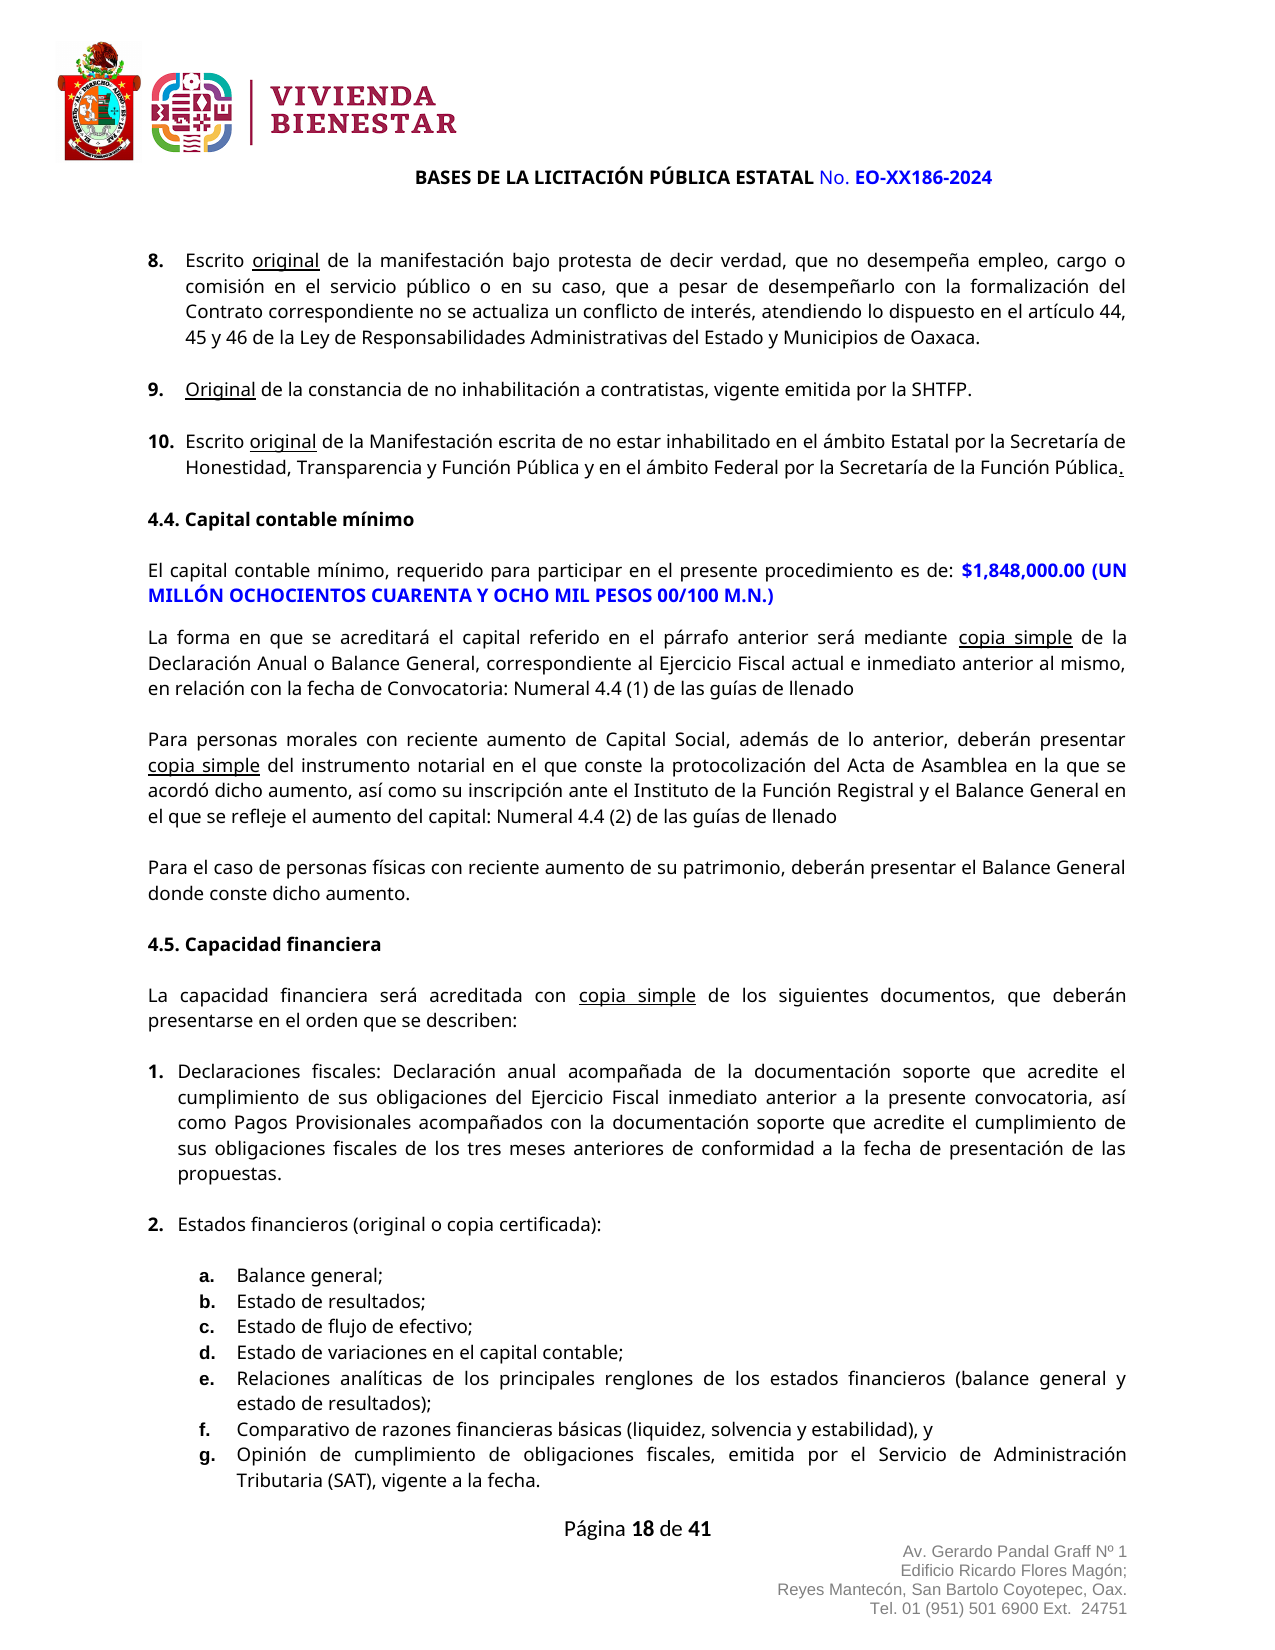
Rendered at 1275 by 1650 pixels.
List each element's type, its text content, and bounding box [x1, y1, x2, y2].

text 4.5. Capacidad financiera [148, 931, 1127, 956]
list Declaraciones fiscales: Declaración anual acompañada de la documentación soporte que acredite el cumplimiento de sus obligaciones del Ejercicio Fiscal inmediato anterior a la presente convocatoria, así como Pagos Provisionales acompañados con la documentación soporte que acredite el cumplimiento de sus obligaciones fiscales de los tres meses anteriores de conformidad a la fecha de presentación de las propuestas. [148, 1058, 1127, 1186]
text La forma en que se acreditará el capital referido en el párrafo anterior será mediante copia simple de la Declaración Anual o Balance General, correspondiente al Ejercicio Fiscal actual e inmediato anterior al mismo, en relación con la fecha de Convocatoria: Numeral 4.4 (1) de las guías de llenado [148, 625, 1127, 701]
list Estados financieros (original o copia certificada): [148, 1212, 1127, 1237]
list Escrito original de la Manifestación escrita de no estar inhabilitado en el ámbito Estatal por la Secretaría de Honestidad, Transparencia y Función Pública y en el ámbito Federal por la Secretaría de la Función Pública. [148, 429, 1127, 480]
list Balance general; [199, 1263, 1127, 1288]
list Escrito original de la manifestación bajo protesta de decir verdad, que no desempeña empleo, cargo o comisión en el servicio público o en su caso, que a pesar de desempeñarlo con la formalización del Contrato correspondiente no se actualiza un conflicto de interés, atendiendo lo dispuesto en el artículo 44, 45 y 46 de la Ley de Responsabilidades Administrativas del Estado y Municipios de Oaxaca. [148, 248, 1127, 350]
text La capacidad financiera será acreditada con copia simple de los siguientes documentos, que deberán presentarse en el orden que se describen: [148, 982, 1127, 1033]
picture [55, 41, 143, 163]
list Estado de flujo de efectivo; [199, 1314, 1127, 1339]
list Estado de resultados; [199, 1288, 1127, 1314]
list Estado de variaciones en el capital contable; [199, 1339, 1127, 1365]
list Relaciones analíticas de los principales renglones de los estados financieros (balance general y estado de resultados); [199, 1365, 1127, 1416]
list Comparativo de razones financieras básicas (liquidez, solvencia y estabilidad), y [199, 1416, 1127, 1441]
text 4.4. Capital contable mínimo [148, 506, 1127, 531]
text El capital contable mínimo, requerido para participar en el presente procedimiento es de: $1,848,000.00 (UN MILLÓN OCHOCIENTOS CUARENTA Y OCHO MIL PESOS 00/100 M.N.) [148, 557, 1127, 608]
list Opinión de cumplimiento de obligaciones fiscales, emitida por el Servicio de Administración Tributaria (SAT), vigente a la fecha. [199, 1441, 1127, 1492]
list Original de la constancia de no inhabilitación a contratistas, vigente emitida por la SHTFP. [148, 376, 1127, 402]
picture [147, 64, 473, 161]
text Para personas morales con reciente aumento de Capital Social, además de lo anterior, deberán presentar copia simple del instrumento notarial en el que conste la protocolización del Acta de Asamblea en la que se acordó dicho aumento, así como su inscripción ante el Instituto de la Función Registral y el Balance General en el que se refleje el aumento del capital: Numeral 4.4 (2) de las guías de llenado [148, 727, 1127, 829]
text Para el caso de personas físicas con reciente aumento de su patrimonio, deberán presentar el Balance General donde conste dicho aumento. [148, 854, 1127, 905]
